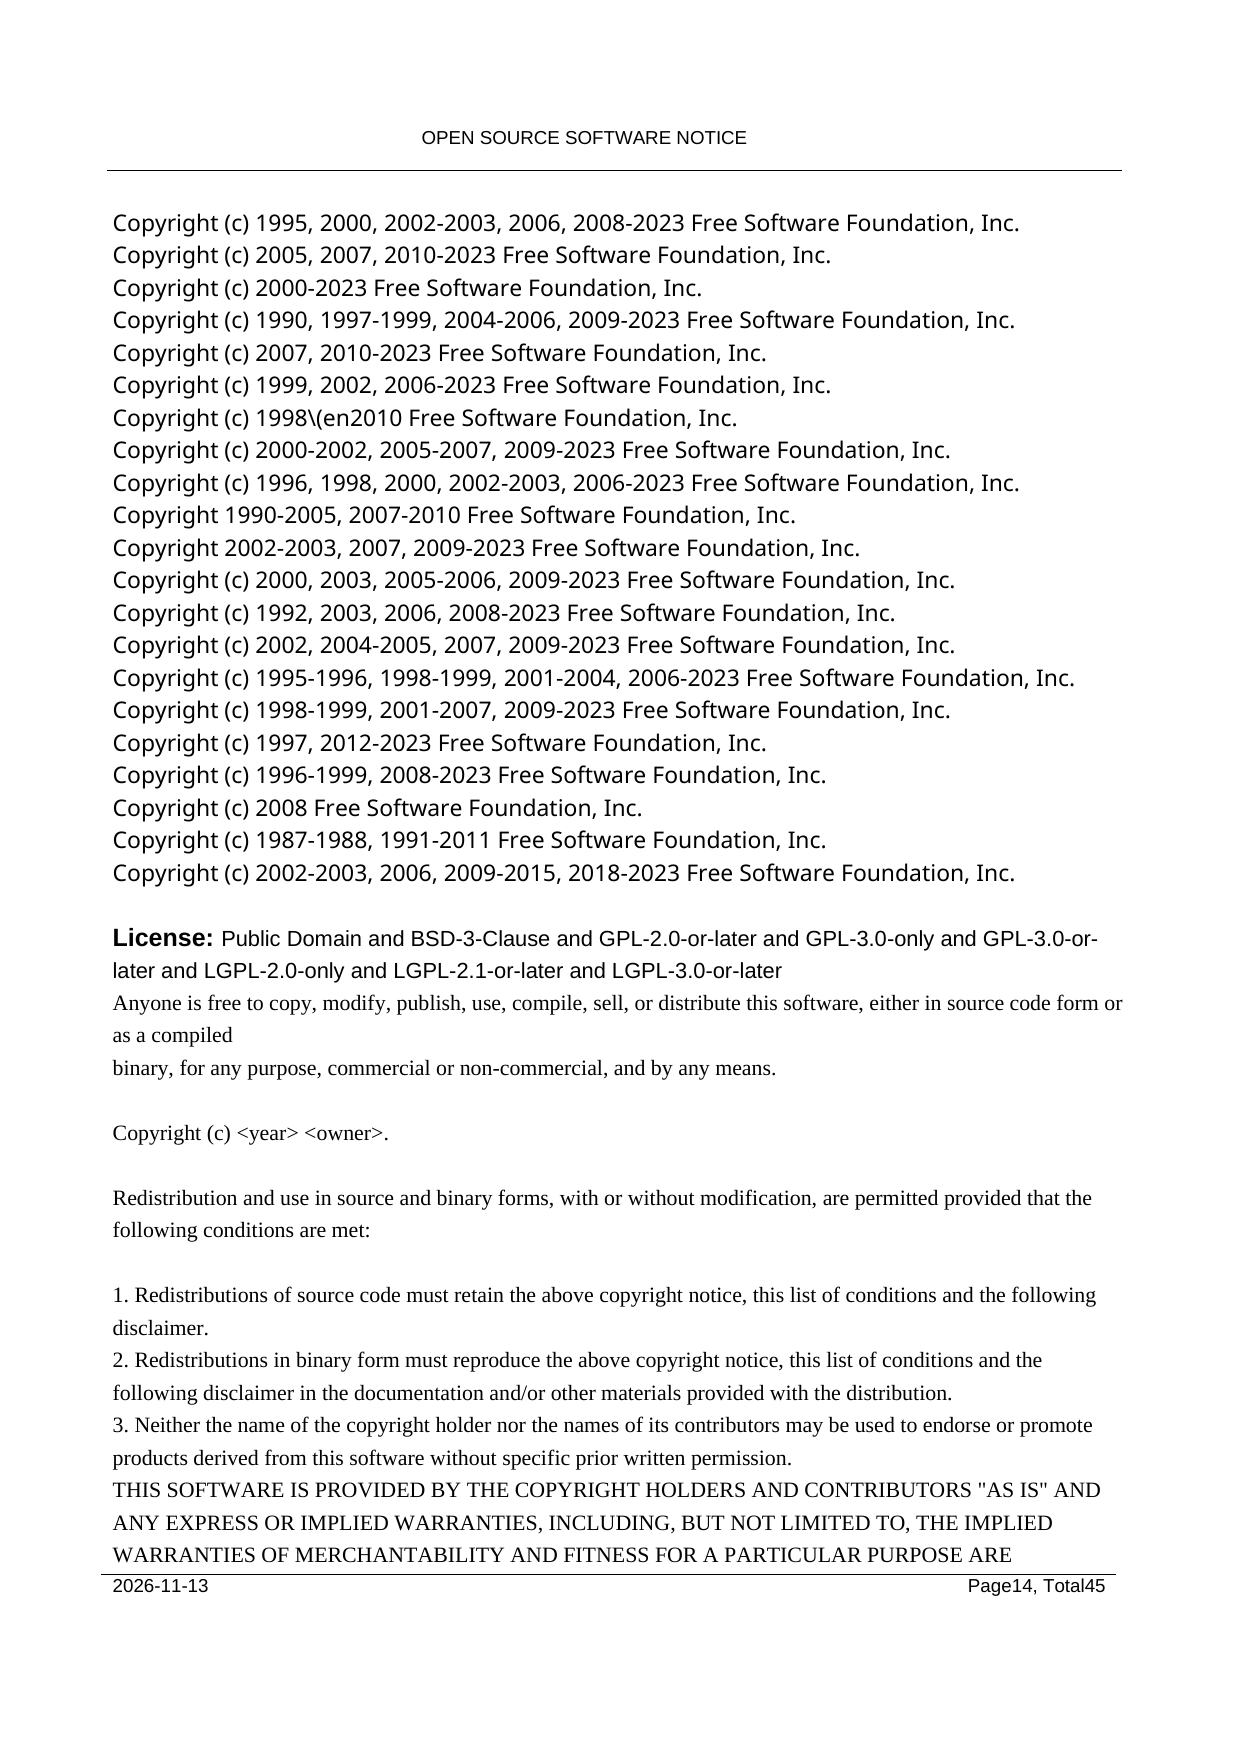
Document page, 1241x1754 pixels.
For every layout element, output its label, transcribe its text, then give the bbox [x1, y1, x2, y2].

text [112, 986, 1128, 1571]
text License: Public Domain and BSD-3-Clause and GPL-2.0-or-later and GPL-3.0-only and GPL-3.0-or-later and LGPL-2.0-only and LGPL-2.1-or-later and LGPL-3.0-or-later [112, 921, 1128, 986]
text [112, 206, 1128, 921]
